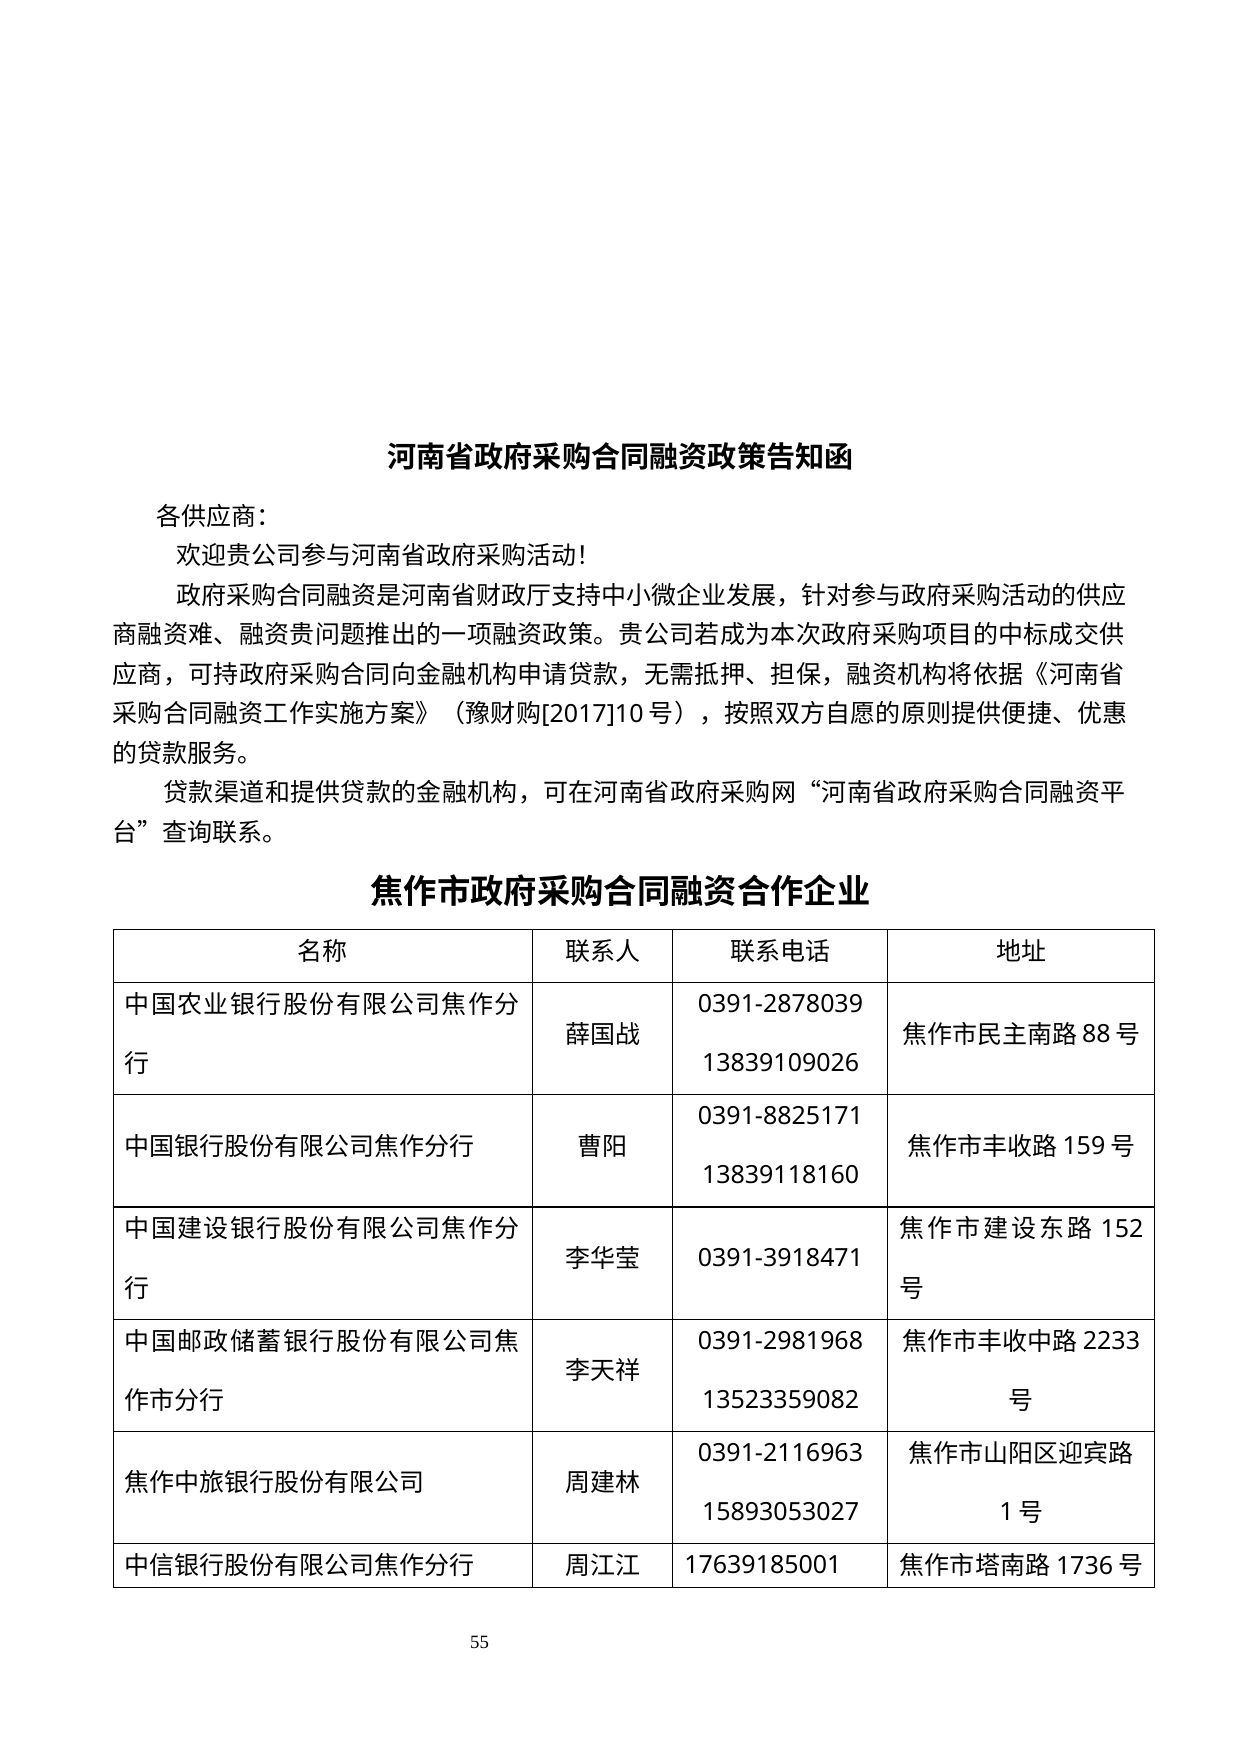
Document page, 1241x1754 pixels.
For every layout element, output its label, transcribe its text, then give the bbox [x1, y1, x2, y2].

table_cell 薛国战 [533, 983, 672, 1094]
table_cell 0391-2878039 13839109026 [673, 983, 887, 1094]
text 贷款渠道和提供贷款的金融机构，可在河南省政府采购网“河南省政府采购合同融资平台”查询联系。 [112, 771, 1128, 850]
table_cell 0391-2116963 15893053027 [673, 1432, 887, 1543]
table_header 名称 [114, 930, 532, 982]
table_cell 焦作市丰收中路2233号 [888, 1320, 1154, 1431]
text 焦作市政府采购合同融资合作企业 [112, 850, 1128, 929]
table_cell 焦作中旅银行股份有限公司 [114, 1432, 532, 1543]
table_header 地址 [888, 930, 1154, 982]
table_cell 0391-3918471 [673, 1208, 887, 1318]
table_cell 中国邮政储蓄银行股份有限公司焦作市分行 [114, 1320, 532, 1431]
table_header 联系人 [533, 930, 672, 982]
table_cell 中国建设银行股份有限公司焦作分行 [114, 1208, 532, 1318]
table_cell 周江江 [533, 1544, 672, 1587]
table_cell 周建林 [533, 1432, 672, 1543]
text 河南省政府采购合同融资政策告知函 [112, 416, 1128, 495]
table_cell 中信银行股份有限公司焦作分行 [114, 1544, 532, 1587]
text 欢迎贵公司参与河南省政府采购活动！ [112, 534, 1128, 574]
table_cell 焦作市民主南路88号 [888, 983, 1154, 1094]
table_cell 17639185001 [673, 1544, 887, 1587]
table_cell 焦作市丰收路159号 [888, 1095, 1154, 1206]
table_cell 李天祥 [533, 1320, 672, 1431]
text 各供应商： [112, 495, 1128, 534]
table_cell 李华莹 [533, 1208, 672, 1318]
table_cell 0391-8825171 13839118160 [673, 1095, 887, 1206]
table_cell 中国银行股份有限公司焦作分行 [114, 1095, 532, 1206]
text 政府采购合同融资是河南省财政厅支持中小微企业发展，针对参与政府采购活动的供应商融资难、融资贵问题推出的一项融资政策。贵公司若成为本次政府采购项目的中标成交供应商，可持政府采购合同向金融机构申请贷款，无需抵押、担保，融资机构将依据《河南省采购合同融资工作实施方案》（豫财购[2017]10号），按照双方自愿的原则提供便捷、优惠的贷款服务。 [112, 574, 1128, 771]
table_header 联系电话 [673, 930, 887, 982]
table_cell 中国农业银行股份有限公司焦作分行 [114, 983, 532, 1094]
table_cell 焦作市建设东路152号 [888, 1208, 1154, 1318]
table_cell 0391-2981968 13523359082 [673, 1320, 887, 1431]
table_cell 焦作市山阳区迎宾路1号 [888, 1432, 1154, 1543]
table_cell 曹阳 [533, 1095, 672, 1206]
table_cell 焦作市塔南路1736号嘉隆国际中心 [888, 1544, 1154, 1587]
